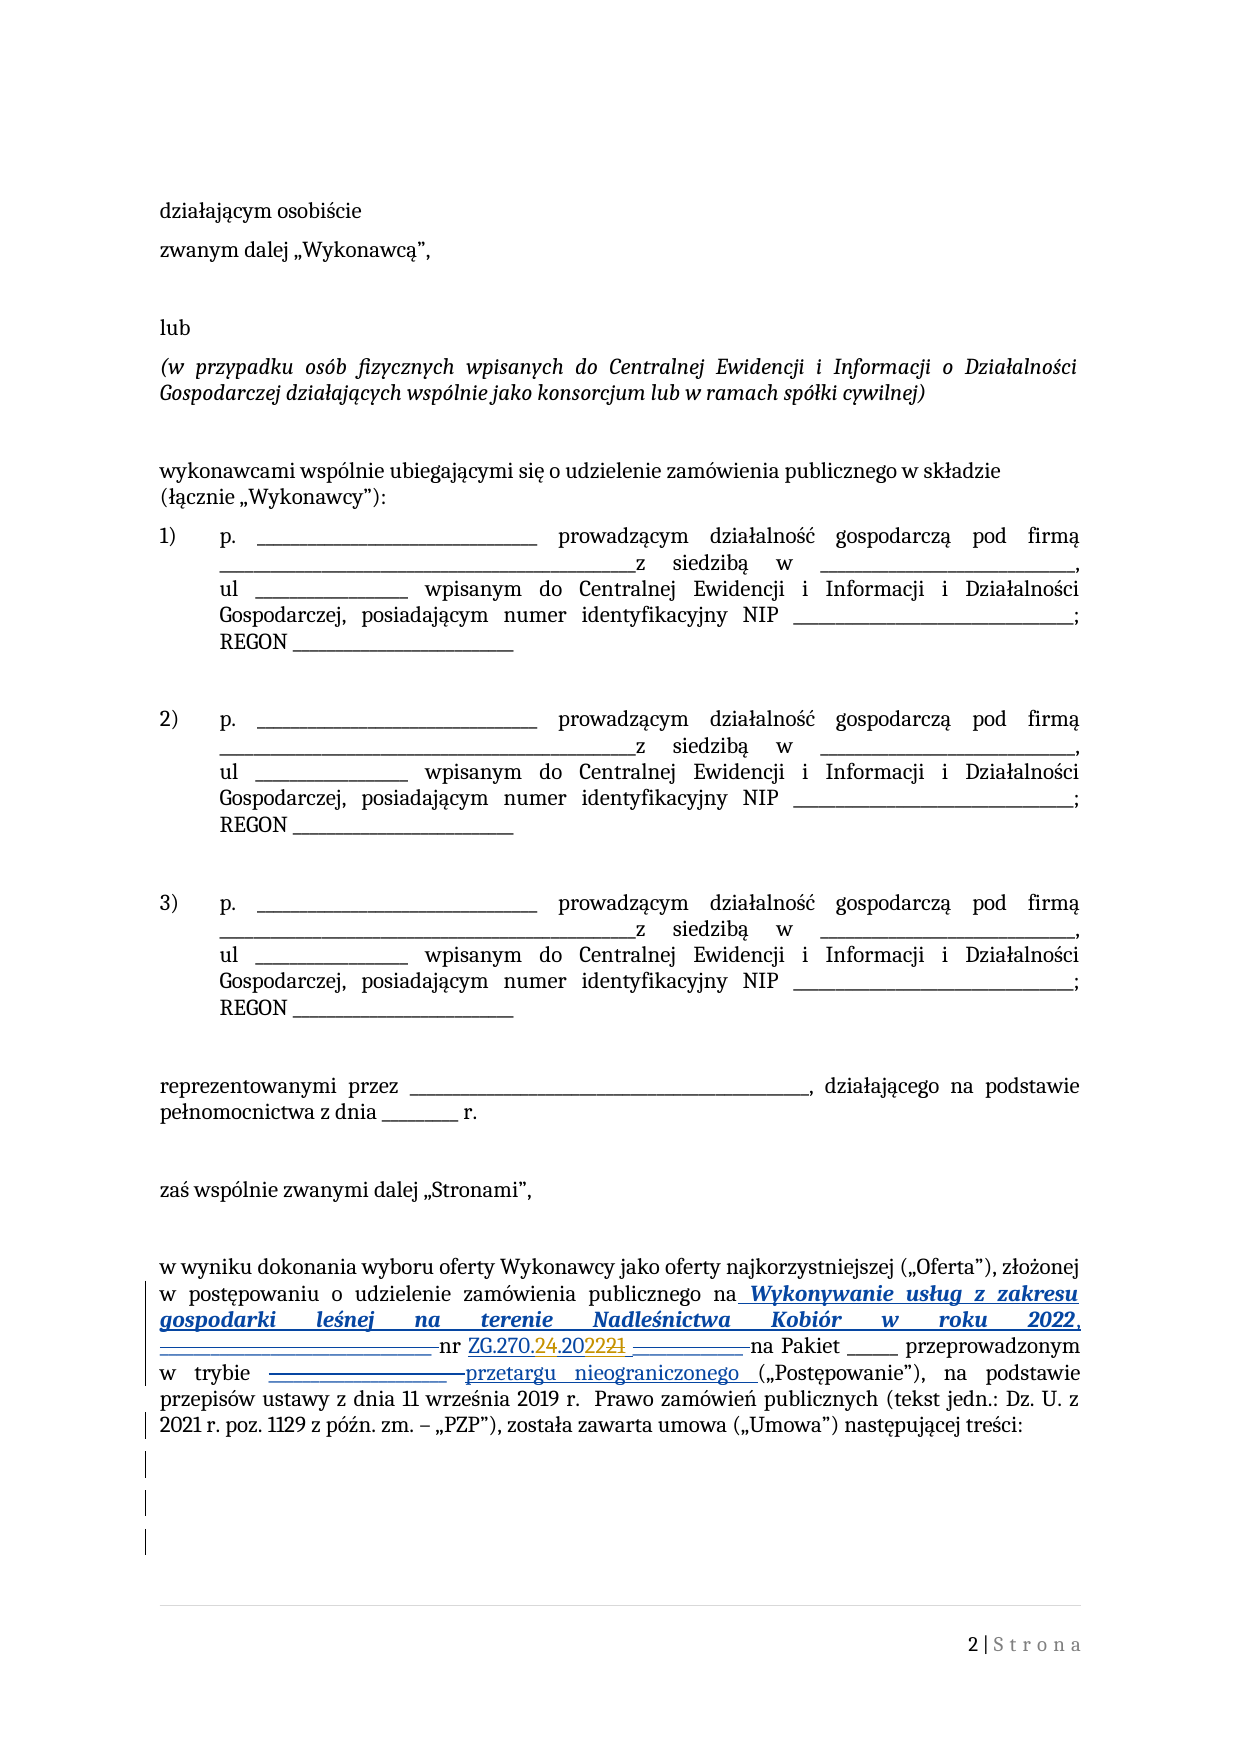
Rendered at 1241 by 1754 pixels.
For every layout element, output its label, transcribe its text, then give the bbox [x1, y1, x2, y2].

text w wyniku dokonania wyboru oferty Wykonawcy jako oferty najkorzystniejszej („Oferta”), złożonej w postępowaniu o udzielenie zamówienia publicznego nanr na Pakiet ______ przeprowadzonym w trybie („Postępowanie”), na podstawie przepisów ustawy z dnia 11 września 2019 r. Prawo zamówień publicznych (tekst jedn.: Dz. U. z 2021 r. poz. 1129 z późn. zm. – „PZP”), została zawarta umowa („Umowa”) następującej treści: [159, 1254, 1081, 1329]
text wykonawcami wspólnie ubiegającymi się o udzielenie zamówienia publicznego w składzie (łącznie „Wykonawcy”): [159, 458, 1081, 511]
text 3) p. _________________________________ prowadzącym działalność gospodarczą pod firmą _________________________________________________z siedzibą w ______________________________, ul __________________ wpisanym do Centralnej Ewidencji i Informacji i Działalności Gospodarczej, posiadającym numer identyfikacyjny NIP _________________________________; REGON __________________________ [159, 889, 1081, 1021]
text lub [159, 315, 1081, 341]
text w wyniku dokonania wyboru oferty Wykonawcy jako oferty najkorzystniejszej („Oferta”), złożonej w postępowaniu o udzielenie zamówienia publicznego nanr na Pakiet ______ przeprowadzonym w trybie („Postępowanie”), na podstawie przepisów ustawy z dnia 11 września 2019 r. Prawo zamówień publicznych (tekst jedn.: Dz. U. z 2021 r. poz. 1129 z późn. zm. – „PZP”), została zawarta umowa („Umowa”) następującej treści: [159, 1331, 1081, 1439]
text działającym osobiście [159, 198, 1081, 225]
text zaś wspólnie zwanymi dalej „Stronami”, [159, 1176, 1081, 1203]
text zwanym dalej „Wykonawcą”, [159, 237, 1081, 263]
text (w przypadku osób fizycznych wpisanych do Centralnej Ewidencji i Informacji o Działalności Gospodarczej działających wspólnie jako konsorcjum lub w ramach spółki cywilnej) [159, 354, 1081, 406]
text 2) p. _________________________________ prowadzącym działalność gospodarczą pod firmą _________________________________________________z siedzibą w ______________________________, ul __________________ wpisanym do Centralnej Ewidencji i Informacji i Działalności Gospodarczej, posiadającym numer identyfikacyjny NIP _________________________________; REGON __________________________ [159, 706, 1081, 838]
text reprezentowanymi przez _______________________________________________, działającego na podstawie pełnomocnictwa z dnia _________ r. [159, 1072, 1081, 1125]
text 1) p. _________________________________ prowadzącym działalność gospodarczą pod firmą _________________________________________________z siedzibą w ______________________________, ul __________________ wpisanym do Centralnej Ewidencji i Informacji i Działalności Gospodarczej, posiadającym numer identyfikacyjny NIP _________________________________; REGON __________________________ [159, 523, 1081, 655]
